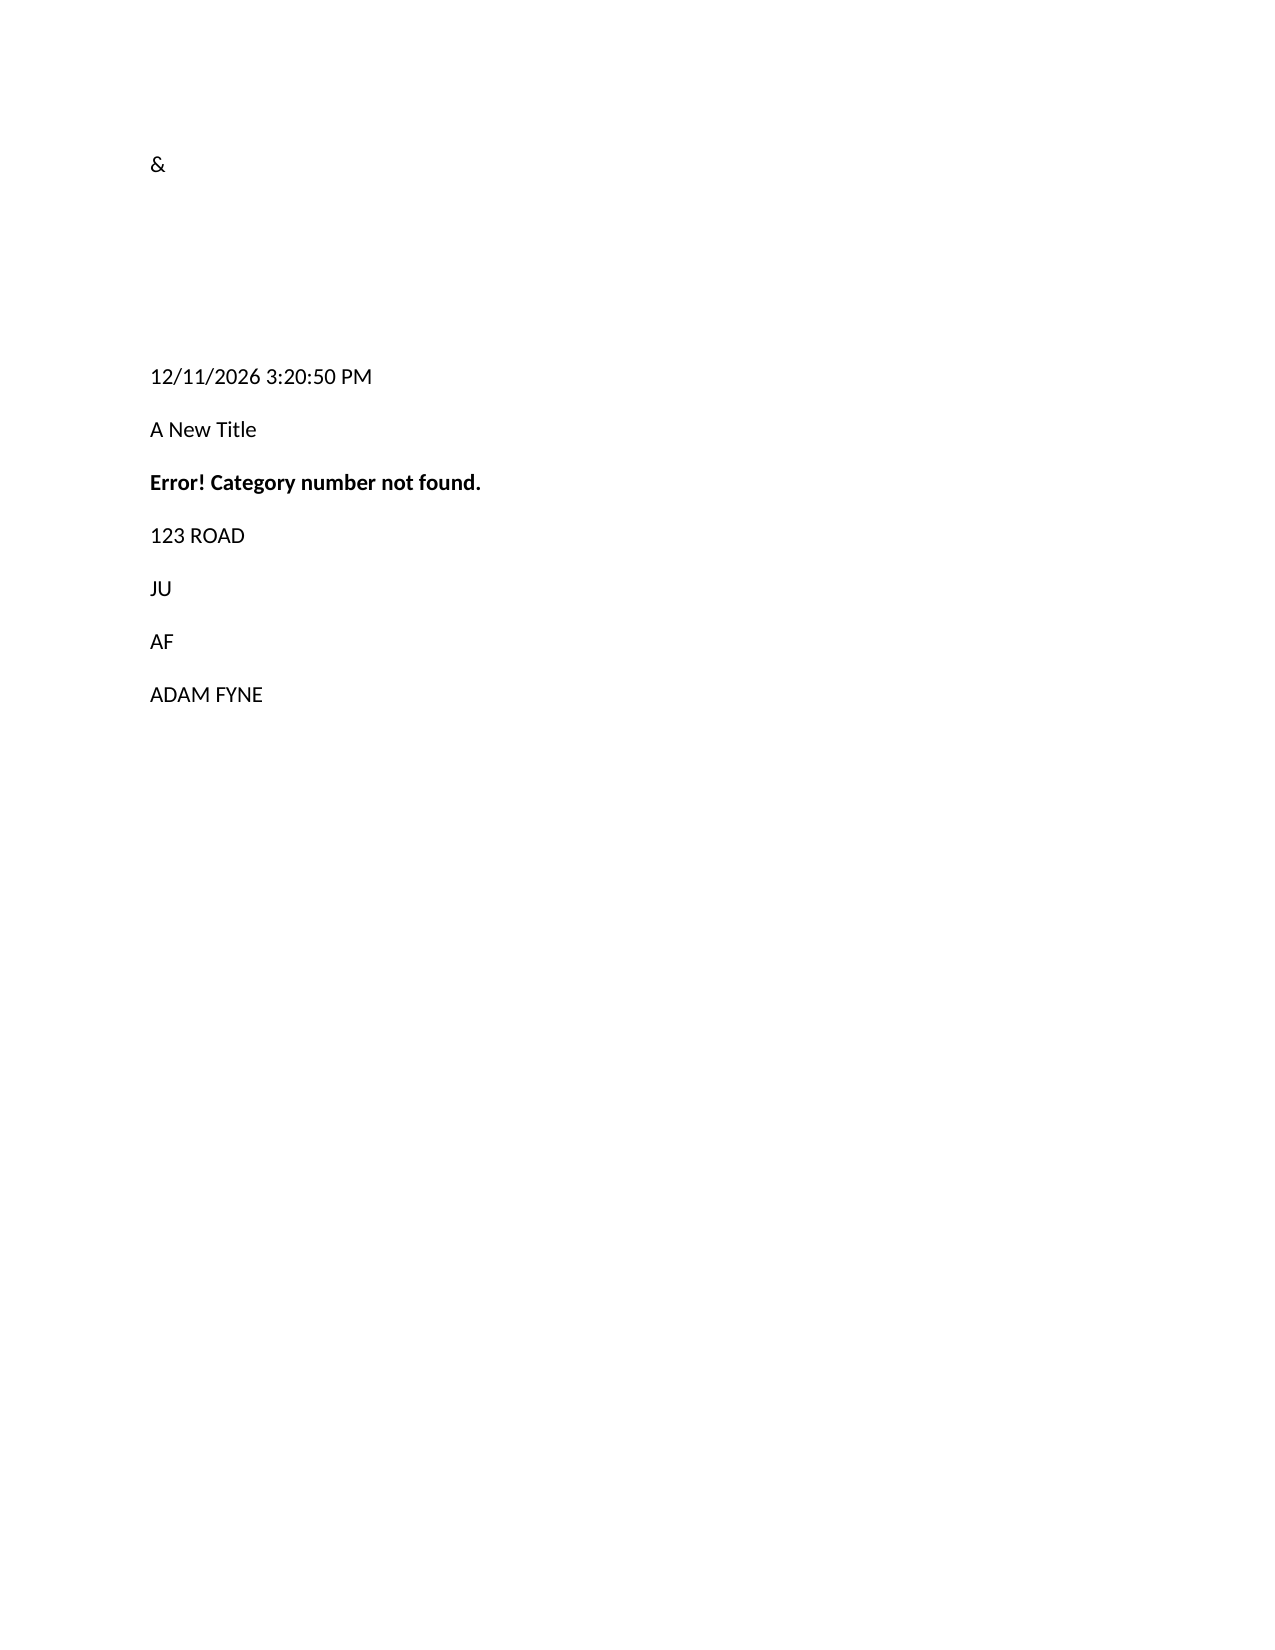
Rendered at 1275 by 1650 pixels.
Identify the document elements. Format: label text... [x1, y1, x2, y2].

text ADAM FYNE [150, 680, 1125, 708]
text A New Title [150, 415, 1125, 443]
text JU [150, 574, 1125, 602]
text 123 ROAD [150, 521, 1125, 549]
text AF [150, 627, 1125, 655]
text Error! Category number not found. [150, 468, 1125, 496]
text 13/01/2025 10:05:07 AM [150, 362, 1125, 390]
